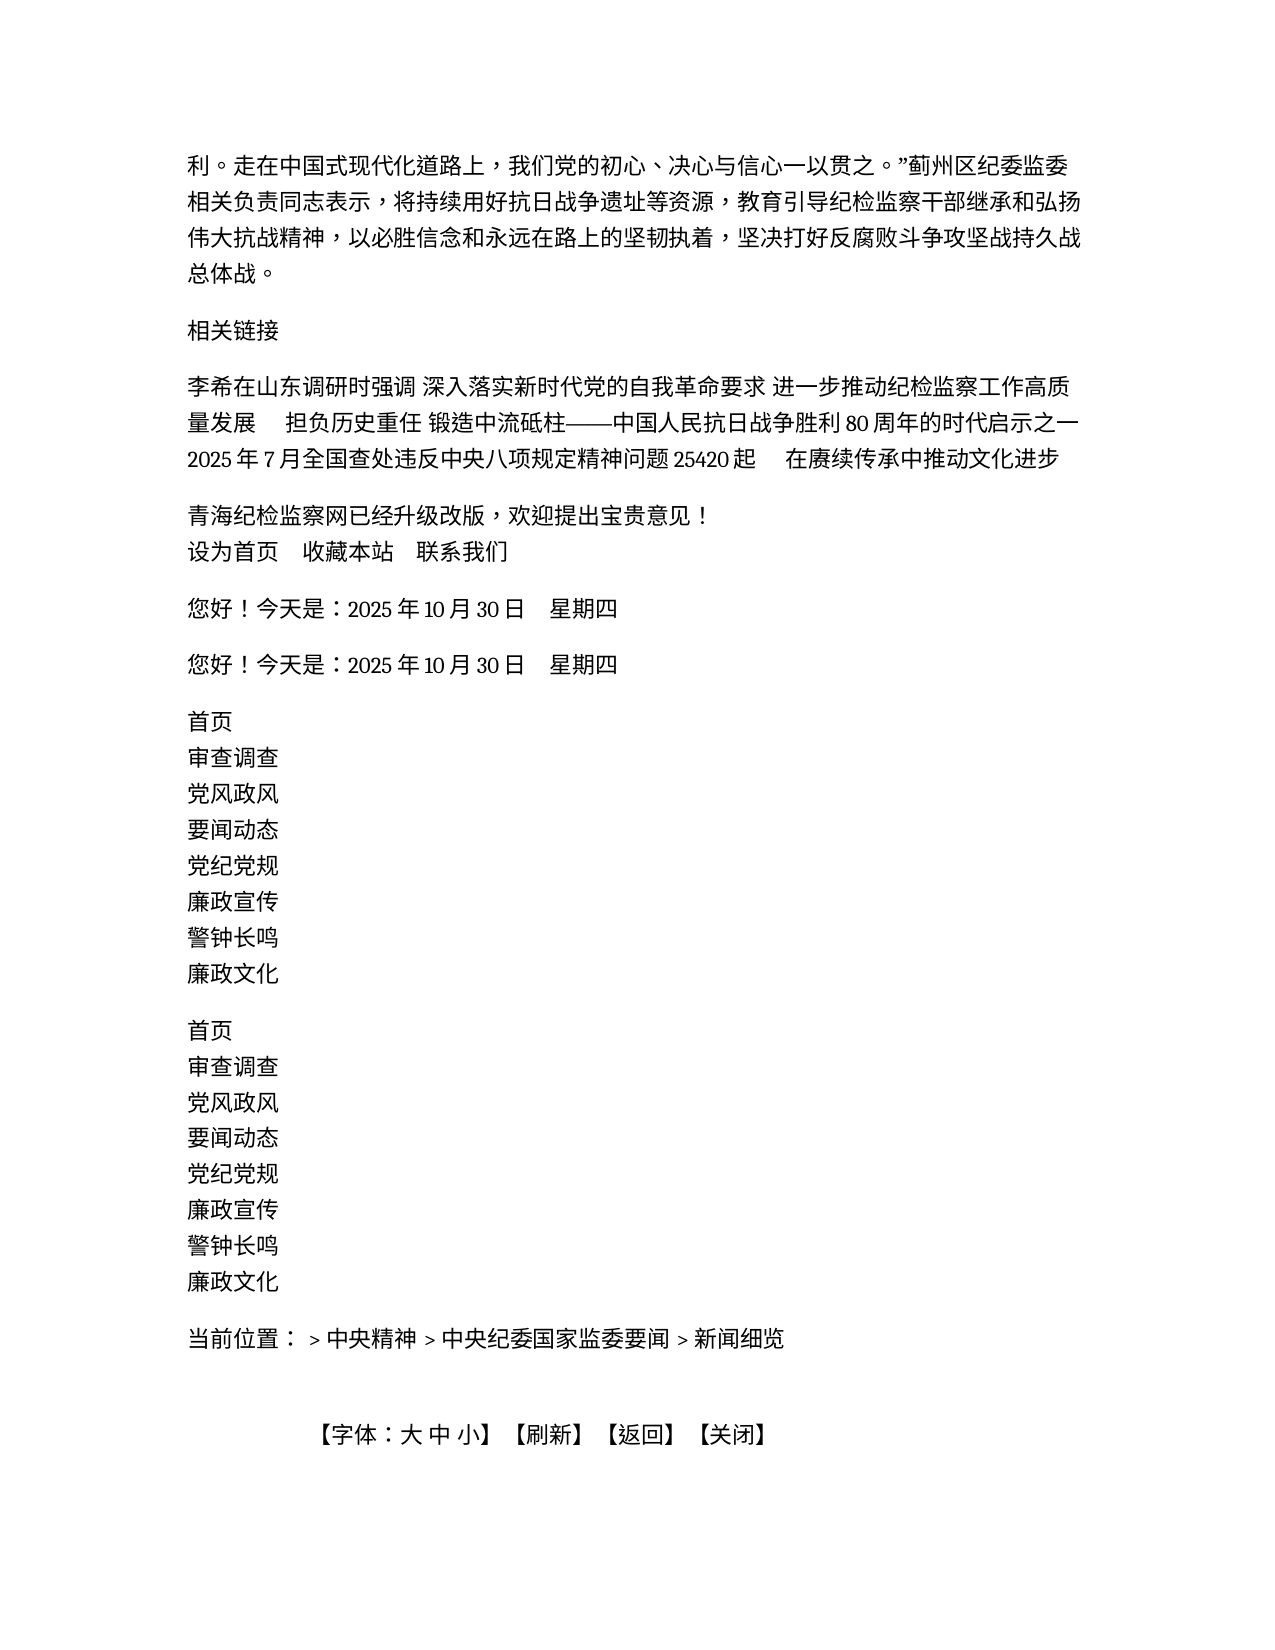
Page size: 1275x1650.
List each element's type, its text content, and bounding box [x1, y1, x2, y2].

text 您好！今天是：2025年10月30日 星期四 [187, 649, 1087, 681]
text 首页 审查调查 党风政风 要闻动态 党纪党规 廉政宣传 警钟长鸣 廉政文化 [187, 1014, 1087, 1297]
text 当前位置： > 中央精神 > 中央纪委国家监委要闻 > 新闻细览 【字体：大 中 小】【刷新】【返回】【关闭】 [187, 1323, 1087, 1451]
text 李希在山东调研时强调 深入落实新时代党的自我革命要求 进一步推动纪检监察工作高质量发展 担负历史重任 锻造中流砥柱——中国人民抗日战争胜利80周年的时代启示之一 2025年7月全国查处违反中央八项规定精神问题25420起 在赓续传承中推动文化进步 [187, 371, 1087, 474]
text 相关链接 [187, 314, 1087, 346]
text 您好！今天是：2025年10月30日 星期四 [187, 593, 1087, 624]
text 青海纪检监察网已经升级改版，欢迎提出宝贵意见！ 设为首页 收藏本站 联系我们 [187, 500, 1087, 567]
text 首页 审查调查 党风政风 要闻动态 党纪党规 廉政宣传 警钟长鸣 廉政文化 [187, 706, 1087, 989]
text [187, 150, 1087, 289]
